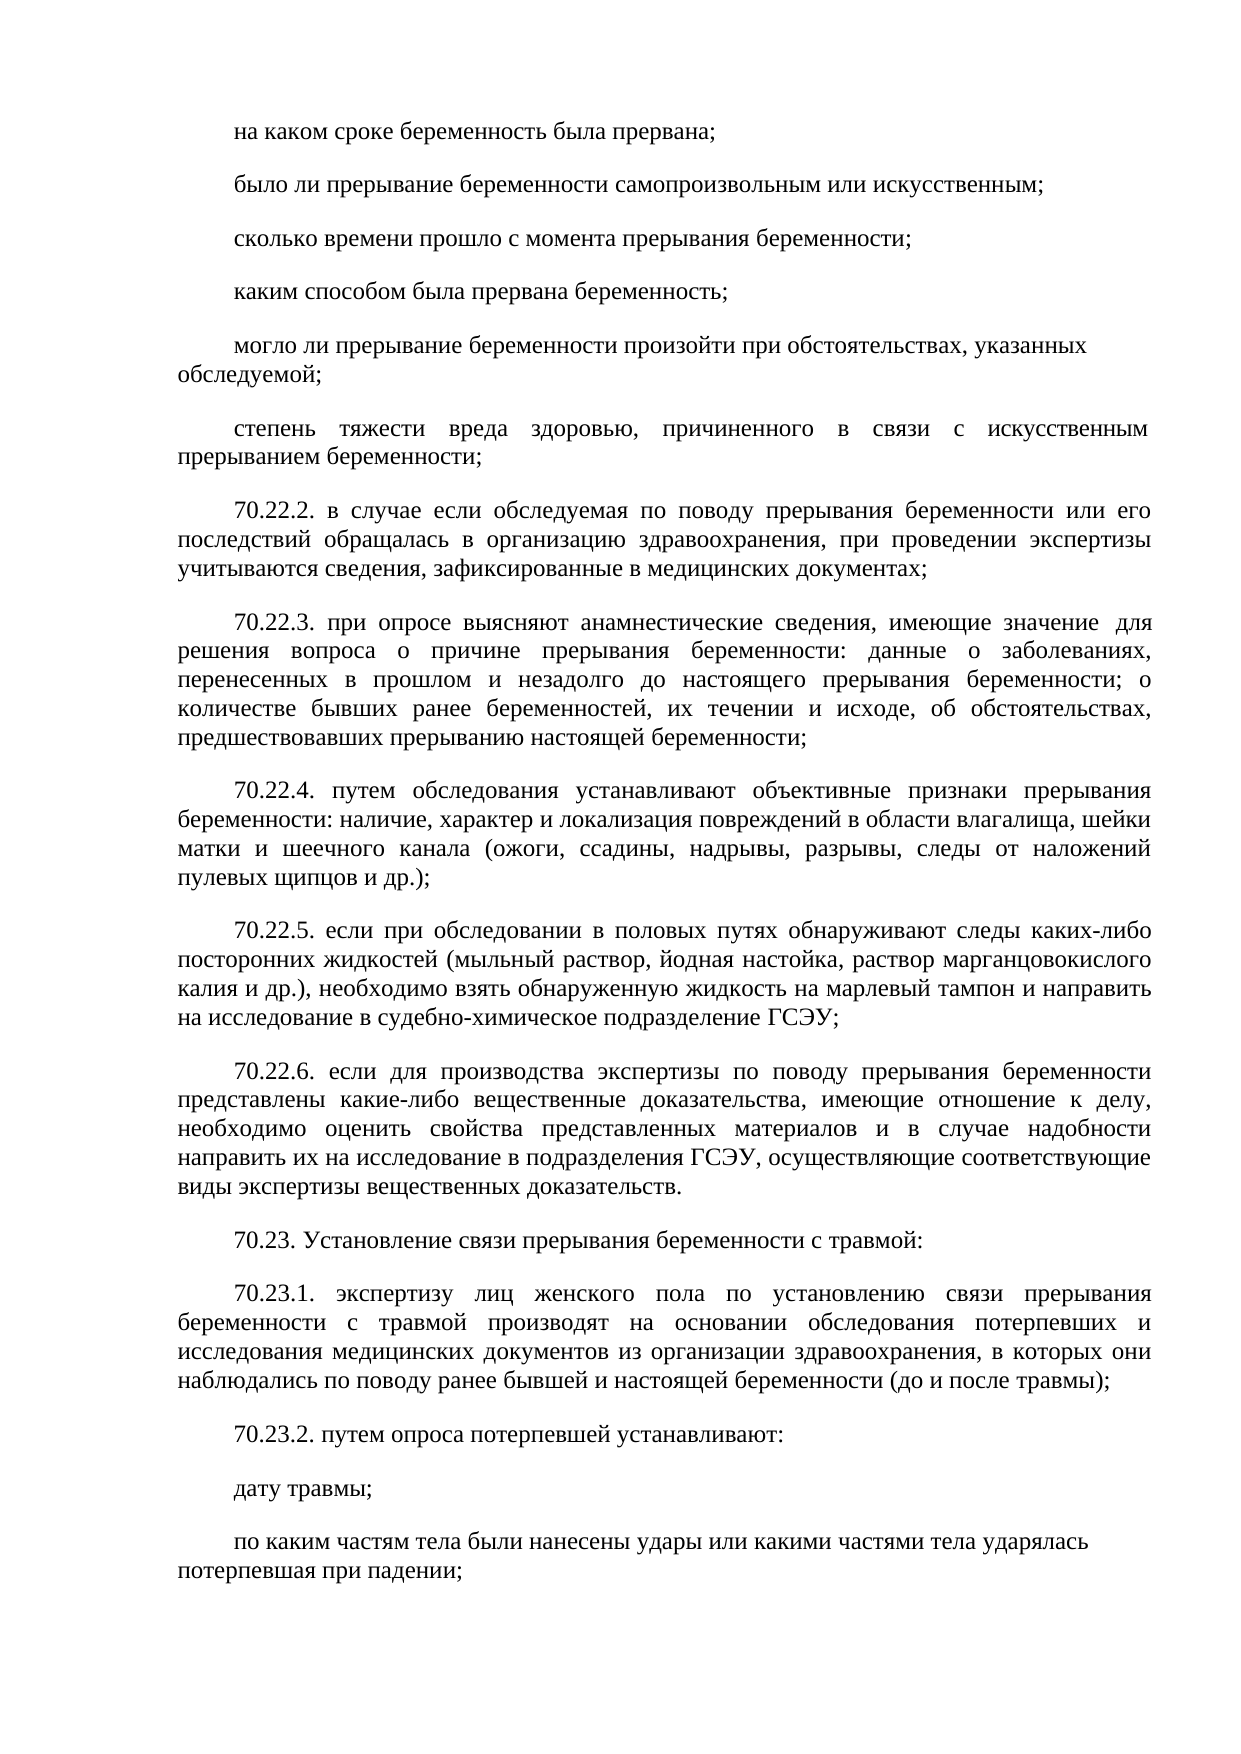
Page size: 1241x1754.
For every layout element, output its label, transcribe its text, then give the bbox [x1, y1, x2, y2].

list путем обследования устанавливают объективные признаки прерывания беременности: наличие, характер и локализация повреждений в области влагалища, шейки матки и шеечного канала (ожоги, ссадины, надрывы, разрывы, следы от наложений пулевых щипцов и др.); [177, 776, 1152, 891]
text степень тяжести вреда здоровью, причиненного в связи с искусственным прерыванием беременности; [177, 413, 1152, 470]
text могло ли прерывание беременности произойти при обстоятельствах, указанных обследуемой; [177, 330, 1165, 387]
text на каком сроке беременность была прервана; [233, 116, 1165, 144]
text по каким частям тела были нанесены удары или какими частями тела ударялась потерпевшая при падении; [177, 1526, 1165, 1584]
text каким способом была прервана беременность; [233, 276, 1165, 305]
list в случае если обследуемая по поводу прерывания беременности или его последствий обращалась в организацию здравоохранения, при проведении экспертизы учитываются сведения, зафиксированные в медицинских документах; [177, 495, 1152, 582]
list при опросе выясняют анамнестические сведения, имеющие значение для решения вопроса о причине прерывания беременности: данные о заболеваниях, перенесенных в прошлом и незадолго до настоящего прерывания беременности; о количестве бывших ранее беременностей, их течении и исходе, об обстоятельствах, предшествовавших прерыванию настоящей беременности; [177, 607, 1152, 750]
list Установление связи прерывания беременности с травмой: [233, 1225, 1165, 1253]
text было ли прерывание беременности самопроизвольным или искусственным; сколько времени прошло с момента прерывания беременности; [233, 169, 1046, 252]
list если при обследовании в половых путях обнаруживают следы каких-либо посторонних жидкостей (мыльный раствор, йодная настойка, раствор марганцовокислого калия и др.), необходимо взять обнаруженную жидкость на марлевый тампон и направить на исследование в судебно-химическое подразделение ГСЭУ; [177, 916, 1152, 1031]
list если для производства экспертизы по поводу прерывания беременности представлены какие-либо вещественные доказательства, имеющие отношение к делу, необходимо оценить свойства представленных материалов и в случае надобности направить их на исследование в подразделения ГСЭУ, осуществляющие соответствующие виды экспертизы вещественных доказательств. [177, 1056, 1152, 1199]
list экспертизу лиц женского пола по установлению связи прерывания беременности с травмой производят на основании обследования потерпевших и исследования медицинских документов из организации здравоохранения, в которых они наблюдались по поводу ранее бывшей и настоящей беременности (до и после травмы); [177, 1278, 1152, 1393]
list путем опроса потерпевшей устанавливают: [233, 1419, 1165, 1447]
text дату травмы; [233, 1473, 1165, 1501]
